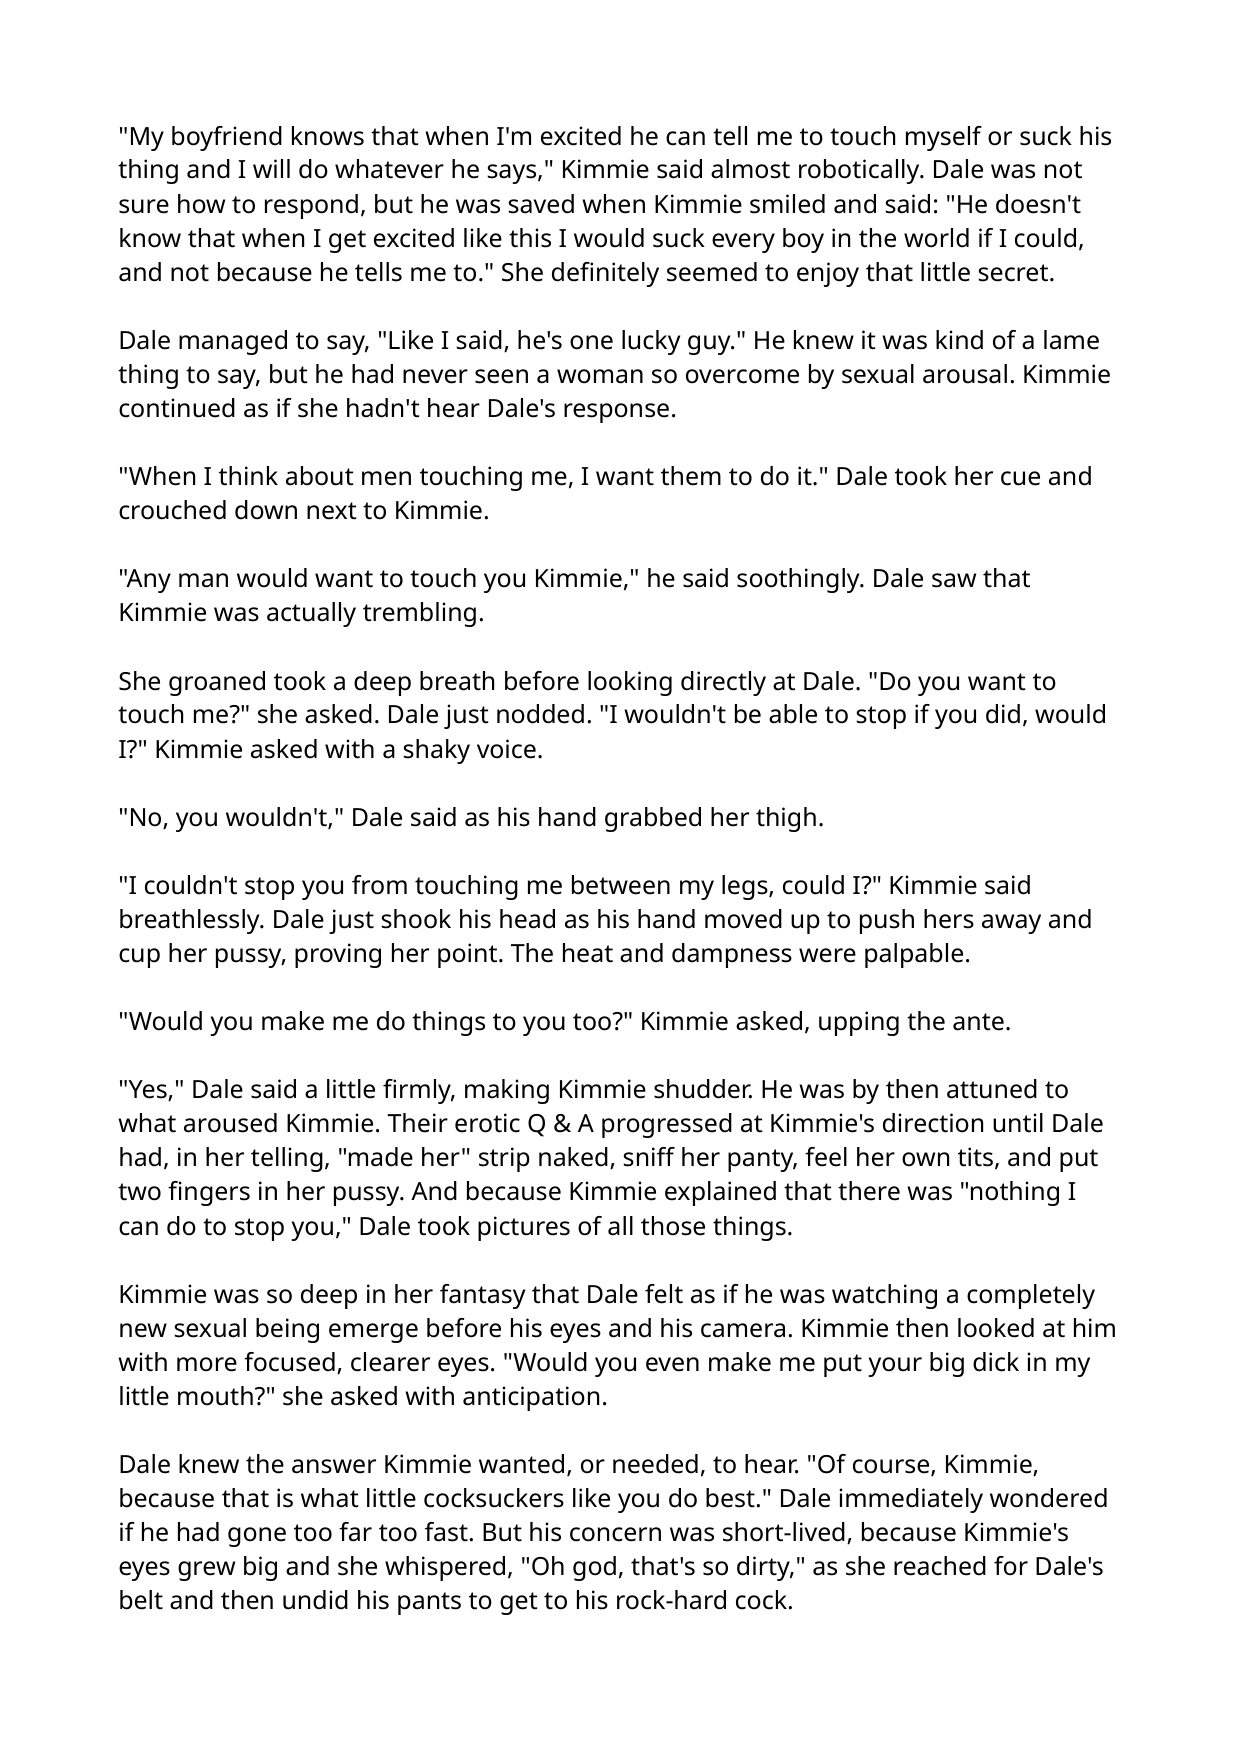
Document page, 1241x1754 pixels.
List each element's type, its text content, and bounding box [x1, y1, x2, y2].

text "My boyfriend knows that when I'm excited he can tell me to touch myself or suck his thing and I will do whatever he says," Kimmie said almost robotically. Dale was not sure how to respond, but he was saved when Kimmie smiled and said: "He doesn't know that when I get excited like this I would suck every boy in the world if I could, and not because he tells me to." She definitely seemed to enjoy that little secret. [118, 118, 1122, 288]
text "When I think about men touching me, I want them to do it." Dale took her cue and crouched down next to Kimmie. [118, 459, 1122, 527]
text Dale knew the answer Kimmie wanted, or needed, to hear. "Of course, Kimmie, because that is what little cocksuckers like you do best." Dale immediately wondered if he had gone too far too fast. But his concern was short-lived, because Kimmie's eyes grew big and she whispered, "Oh god, that's so dirty," as she reached for Dale's belt and then undid his pants to get to his rock-hard cock. [118, 1447, 1122, 1617]
text She groaned took a deep breath before looking directly at Dale. "Do you want to touch me?" she asked. Dale just nodded. "I wouldn't be able to stop if you did, would I?" Kimmie asked with a shaky voice. [118, 663, 1122, 765]
text Kimmie was so deep in her fantasy that Dale felt as if he was watching a completely new sexual being emerge before his eyes and his camera. Kimmie then looked at him with more focused, clearer eyes. "Would you even make me put your big dick in my little mouth?" she asked with anticipation. [118, 1276, 1122, 1412]
text "Would you make me do things to you too?" Kimmie asked, upping the ante. [118, 1004, 1122, 1038]
text "I couldn't stop you from touching me between my legs, could I?" Kimmie said breathlessly. Dale just shook his head as his hand moved up to push hers away and cup her pussy, proving her point. The heat and dampness were palpable. [118, 867, 1122, 970]
text "Any man would want to touch you Kimmie," he said soothingly. Dale saw that Kimmie was actually trembling. [118, 561, 1122, 629]
text Dale managed to say, "Like I said, he's one lucky guy." He knew it was kind of a lame thing to say, but he had never seen a woman so overcome by sexual arousal. Kimmie continued as if she hadn't hear Dale's response. [118, 322, 1122, 425]
text "Yes," Dale said a little firmly, making Kimmie shudder. He was by then attuned to what aroused Kimmie. Their erotic Q & A progressed at Kimmie's direction until Dale had, in her telling, "made her" strip naked, sniff her panty, feel her own tits, and put two fingers in her pussy. And because Kimmie explained that there was "nothing I can do to stop you," Dale took pictures of all those things. [118, 1072, 1122, 1242]
text "No, you wouldn't," Dale said as his hand grabbed her thigh. [118, 799, 1122, 833]
